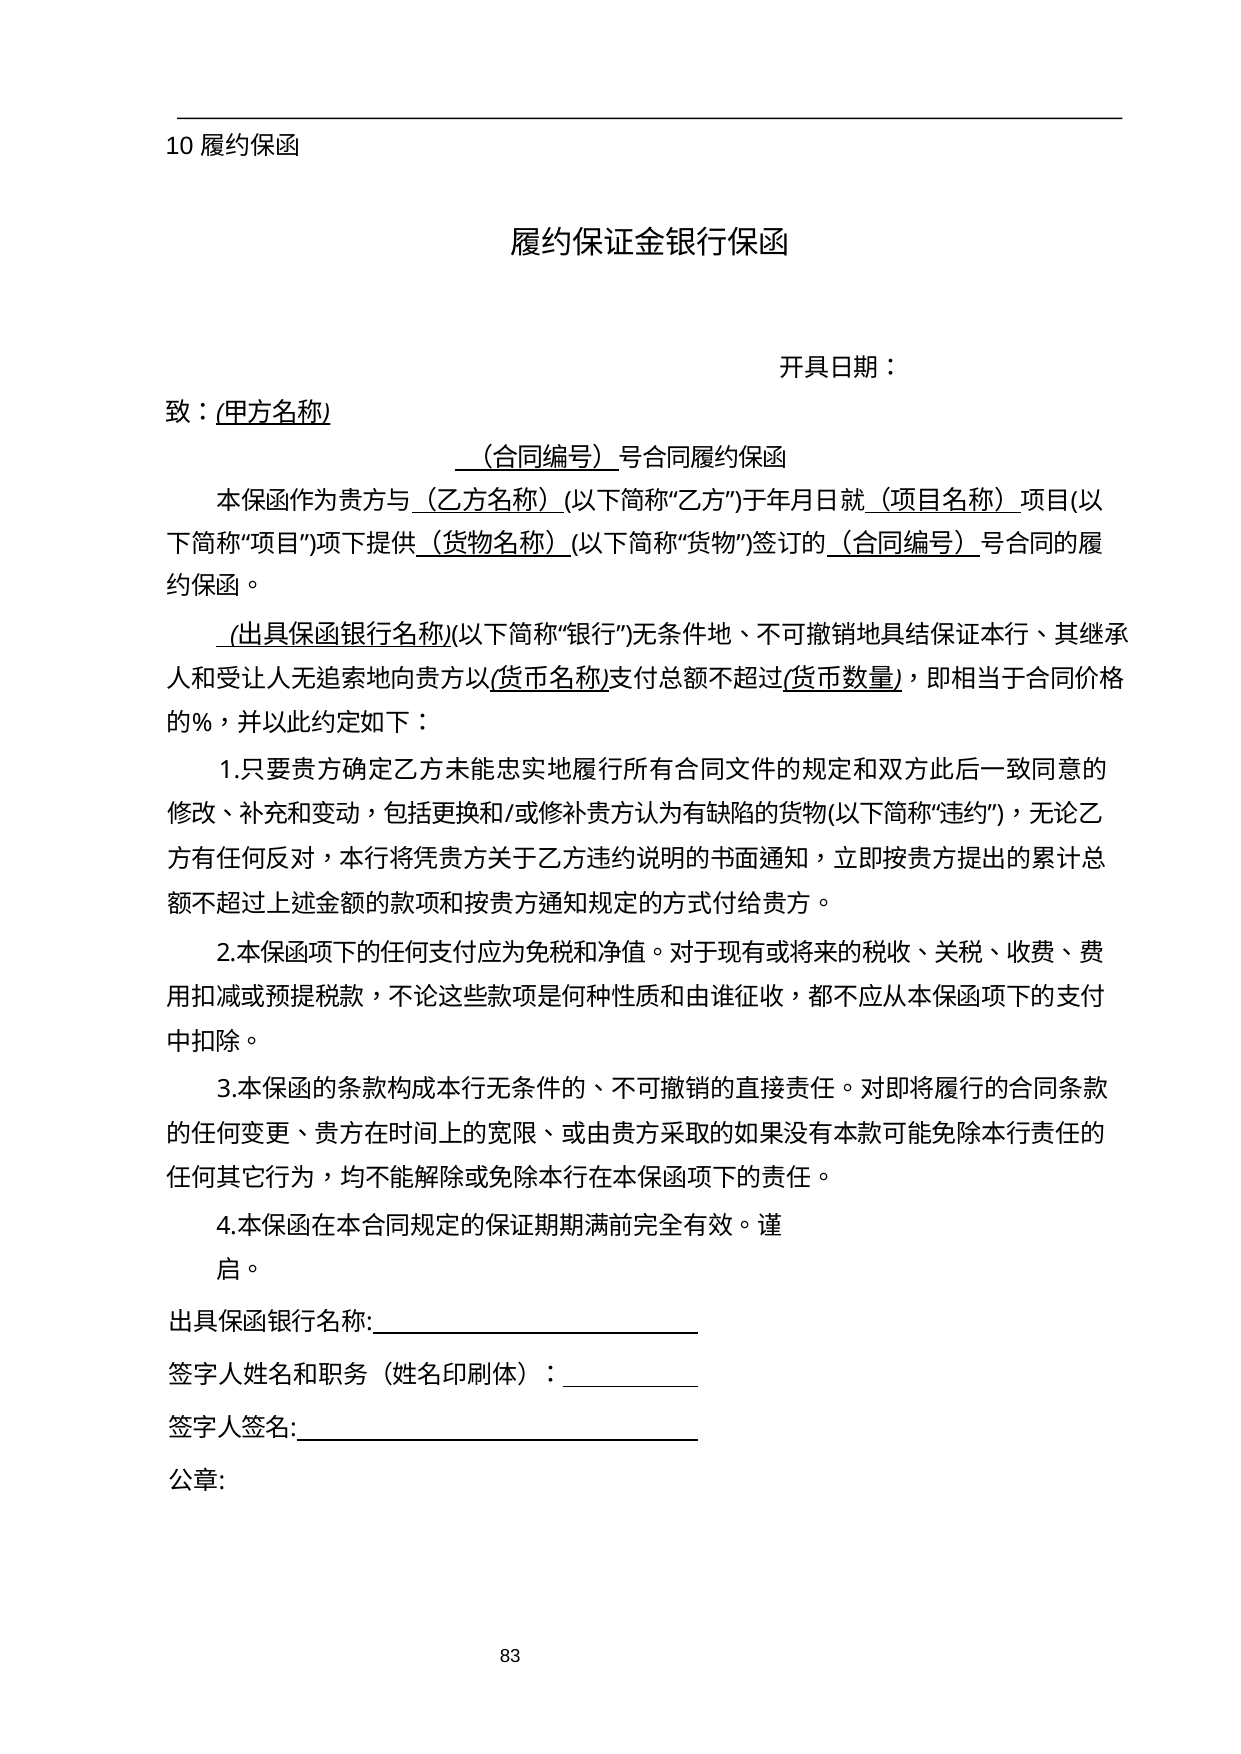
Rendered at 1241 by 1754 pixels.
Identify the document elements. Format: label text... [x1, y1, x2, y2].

text 履约保证金银行保函 [165, 222, 1134, 261]
text 公章: [167, 1463, 747, 1497]
text 4.本保函在本合同规定的保证期期满前完全有效。谨启。 [216, 1208, 800, 1286]
text 出具保函银行名称: [167, 1303, 747, 1338]
text 签字人签名: [167, 1410, 747, 1444]
text 致：(甲方名称) [165, 397, 1134, 427]
text 10 履约保函 [165, 133, 1134, 159]
text 1.只要贵方确定乙方未能忠实地履行所有合同文件的规定和双方此后一致同意的修改、补充和变动，包括更换和/或修补贵方认为有缺陷的货物(以下简称“违约”)，无论乙方有任何反对，本行将凭贵方关于乙方违约说明的书面通知，立即按贵方提出的累计总额不超过上述金额的款项和按贵方通知规定的方式付给贵方。 [167, 752, 1125, 919]
text (出具保函银行名称)(以下简称“银行”)无条件地、不可撤销地具结保证本行、其继承人和受让人无追索地向贵方以(货币名称)支付总额不超过(货币数量)，即相当于合同价格的%，并以此约定如下： [167, 615, 1134, 738]
text 本保函作为贵方与（乙方名称）(以下简称“乙方”)于年月日就（项目名称）项目(以下简称“项目”)项下提供（货物名称）(以下简称“货物”)签订的（合同编号）号合同的履约保函。 [167, 482, 1126, 602]
text 开具日期： [779, 352, 1134, 383]
text 3.本保函的条款构成本行无条件的、不可撤销的直接责任。对即将履行的合同条款的任何变更、贵方在时间上的宽限、或由贵方采取的如果没有本款可能免除本行责任的任何其它行为，均不能解除或免除本行在本保函项下的责任。 [166, 1071, 1125, 1194]
text 签字人姓名和职务（姓名印刷体）： [167, 1357, 747, 1391]
text 2.本保函项下的任何支付应为免税和净值。对于现有或将来的税收、关税、收费、费用扣减或预提税款，不论这些款项是何种性质和由谁征收，都不应从本保函项下的支付中扣除。 [167, 935, 1125, 1057]
text （合同编号）号合同履约保函 [454, 442, 1134, 473]
